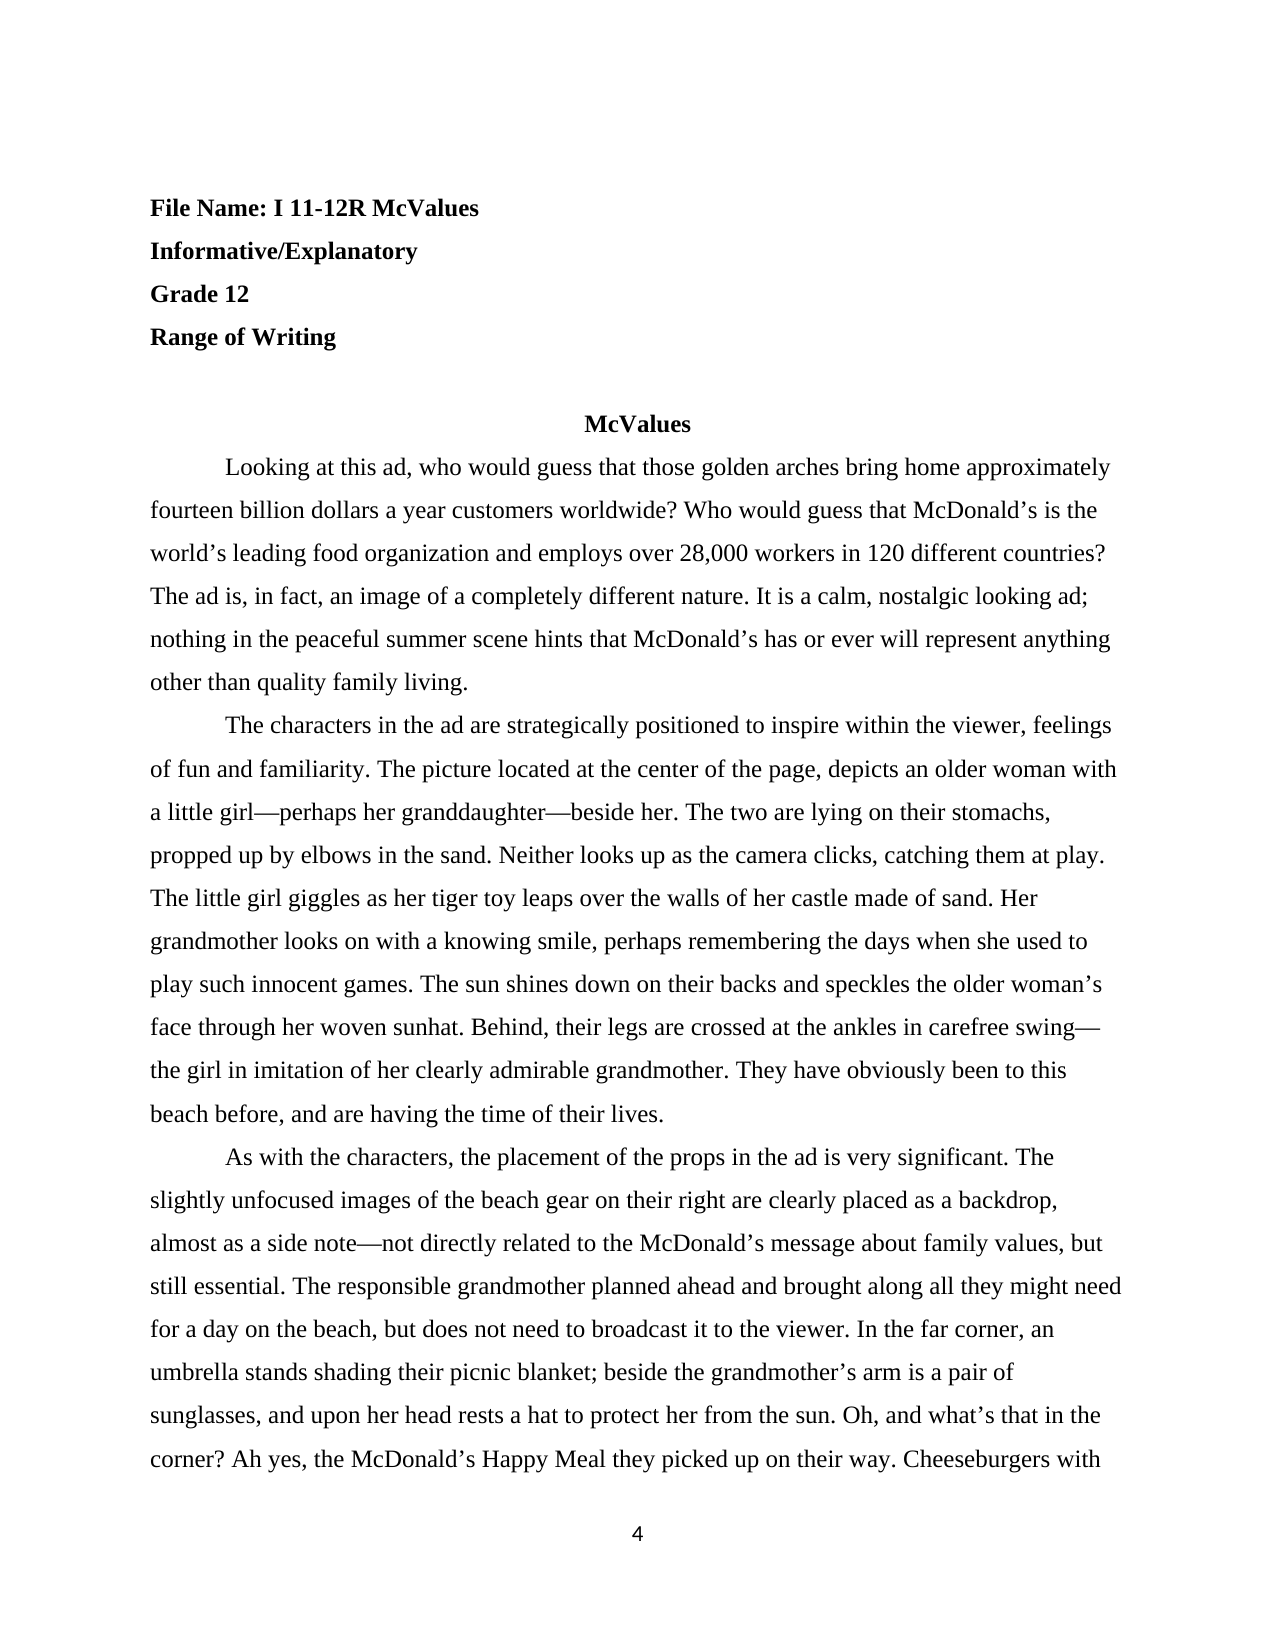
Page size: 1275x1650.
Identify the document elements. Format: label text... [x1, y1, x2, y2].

text Grade 12 [150, 279, 1125, 308]
text Informative/Explanatory [150, 236, 1125, 265]
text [150, 1142, 1125, 1472]
text The characters in the ad are strategically positioned to inspire within the viewer, feelings of fun and familiarity. The picture located at the center of the page, depicts an older woman with a little girl—perhaps her granddaughter—beside her. The two are lying on their stomachs, propped up by elbows in the sand. Neither looks up as the camera clicks, catching them at play. The little girl giggles as her tiger toy leaps over the walls of her castle made of sand. Her grandmother looks on with a knowing smile, perhaps remembering the days when she used to play such innocent games. The sun shines down on their backs and speckles the older woman’s face through her woven sunhat. Behind, their legs are crossed at the ankles in carefree swing—the girl in imitation of her clearly admirable grandmother. They have obviously been to this beach before, and are having the time of their lives. [150, 711, 1125, 1127]
text File Name: I 11-12R McValues [150, 193, 1125, 222]
text McValues [150, 409, 1125, 437]
text Looking at this ad, who would guess that those golden arches bring home approximately fourteen billion dollars a year customers worldwide? Who would guess that McDonald’s is the world’s leading food organization and employs over 28,000 workers in 120 different countries? The ad is, in fact, an image of a completely different nature. It is a calm, nostalgic looking ad; nothing in the peaceful summer scene hints that McDonald’s has or ever will represent anything other than quality family living. [150, 452, 1125, 696]
text Range of Writing [150, 322, 1125, 351]
